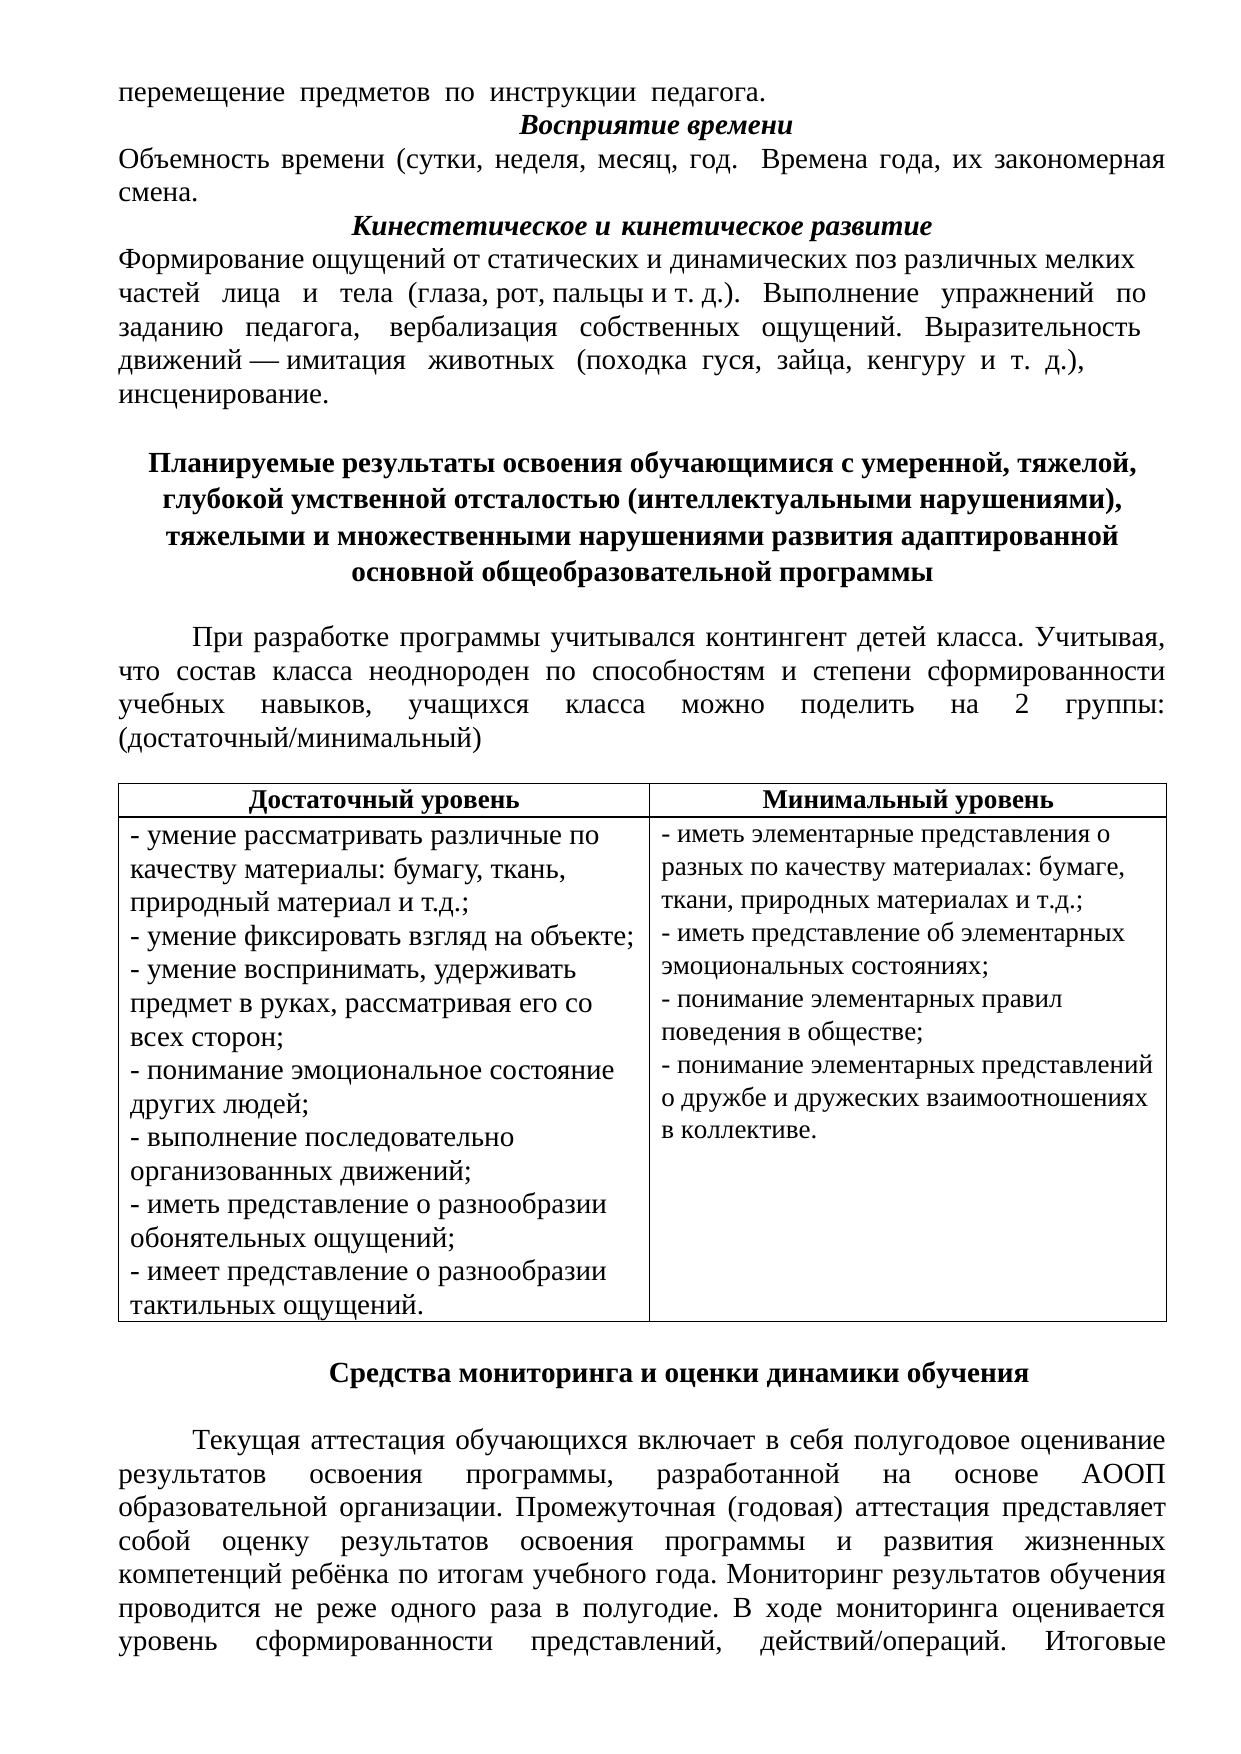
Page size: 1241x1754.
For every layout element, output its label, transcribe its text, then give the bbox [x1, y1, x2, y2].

table_header Минимальный уровень [650, 784, 1166, 816]
text Объемность времени (сутки, неделя, месяц, год. Времена года, их закономерная смена. [118, 141, 1167, 208]
text Средства мониторинга и оценки динамики обучения [118, 1355, 1167, 1389]
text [118, 1422, 1167, 1657]
text При разработке программы учитывался контингент детей класса. Учитывая, что состав класса неоднороден по способностям и степени сформированности учебных навыков, учащихся класса можно поделить на 2 группы: (достаточный/минимальный) [118, 619, 1167, 753]
text Планируемые результаты освоения обучающимися с умеренной, тяжелой, глубокой умственной отсталостью (интеллектуальными нарушениями), тяжелыми и множественными нарушениями развития адаптированной основной общеобразовательной программы [118, 445, 1167, 587]
table_header Достаточный уровень [119, 784, 649, 816]
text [118, 74, 1167, 141]
table_cell - умение рассматривать различные по качеству материалы: бумагу, ткань, природный материал и т.д.; - умение фиксировать взгляд на объекте; - умение воспринимать, удерживать предмет в руках, рассматривая его со всех сторон; - понимание эмоциональное состояние других людей; - выполнение последовательно организованных движений; - иметь представление о разнообразии обонятельных ощущений; - имеет представление о разнообразии тактильных ощущений. [119, 818, 649, 1321]
table_cell - иметь элементарные представления о разных по качеству материалах: бумаге, ткани, природных материалах и т.д.; - иметь представление об элементарных эмоциональных состояниях; - понимание элементарных правил поведения в обществе; - понимание элементарных представлений о дружбе и дружеских взаимоотношениях в коллективе. [650, 818, 1166, 1321]
text Кинестетическое и кинетическое развитие Формирование ощущений от статических и динамических поз различных мелких частей лица и тела (глаза, рот, пальцы и т. д.). Выполнение упражнений по заданию педагога, вербализация собственных ощущений. Выразительность движений — имитация животных (походка гуся, зайца, кенгуру и т. д.), инсценирование. [118, 208, 1167, 409]
